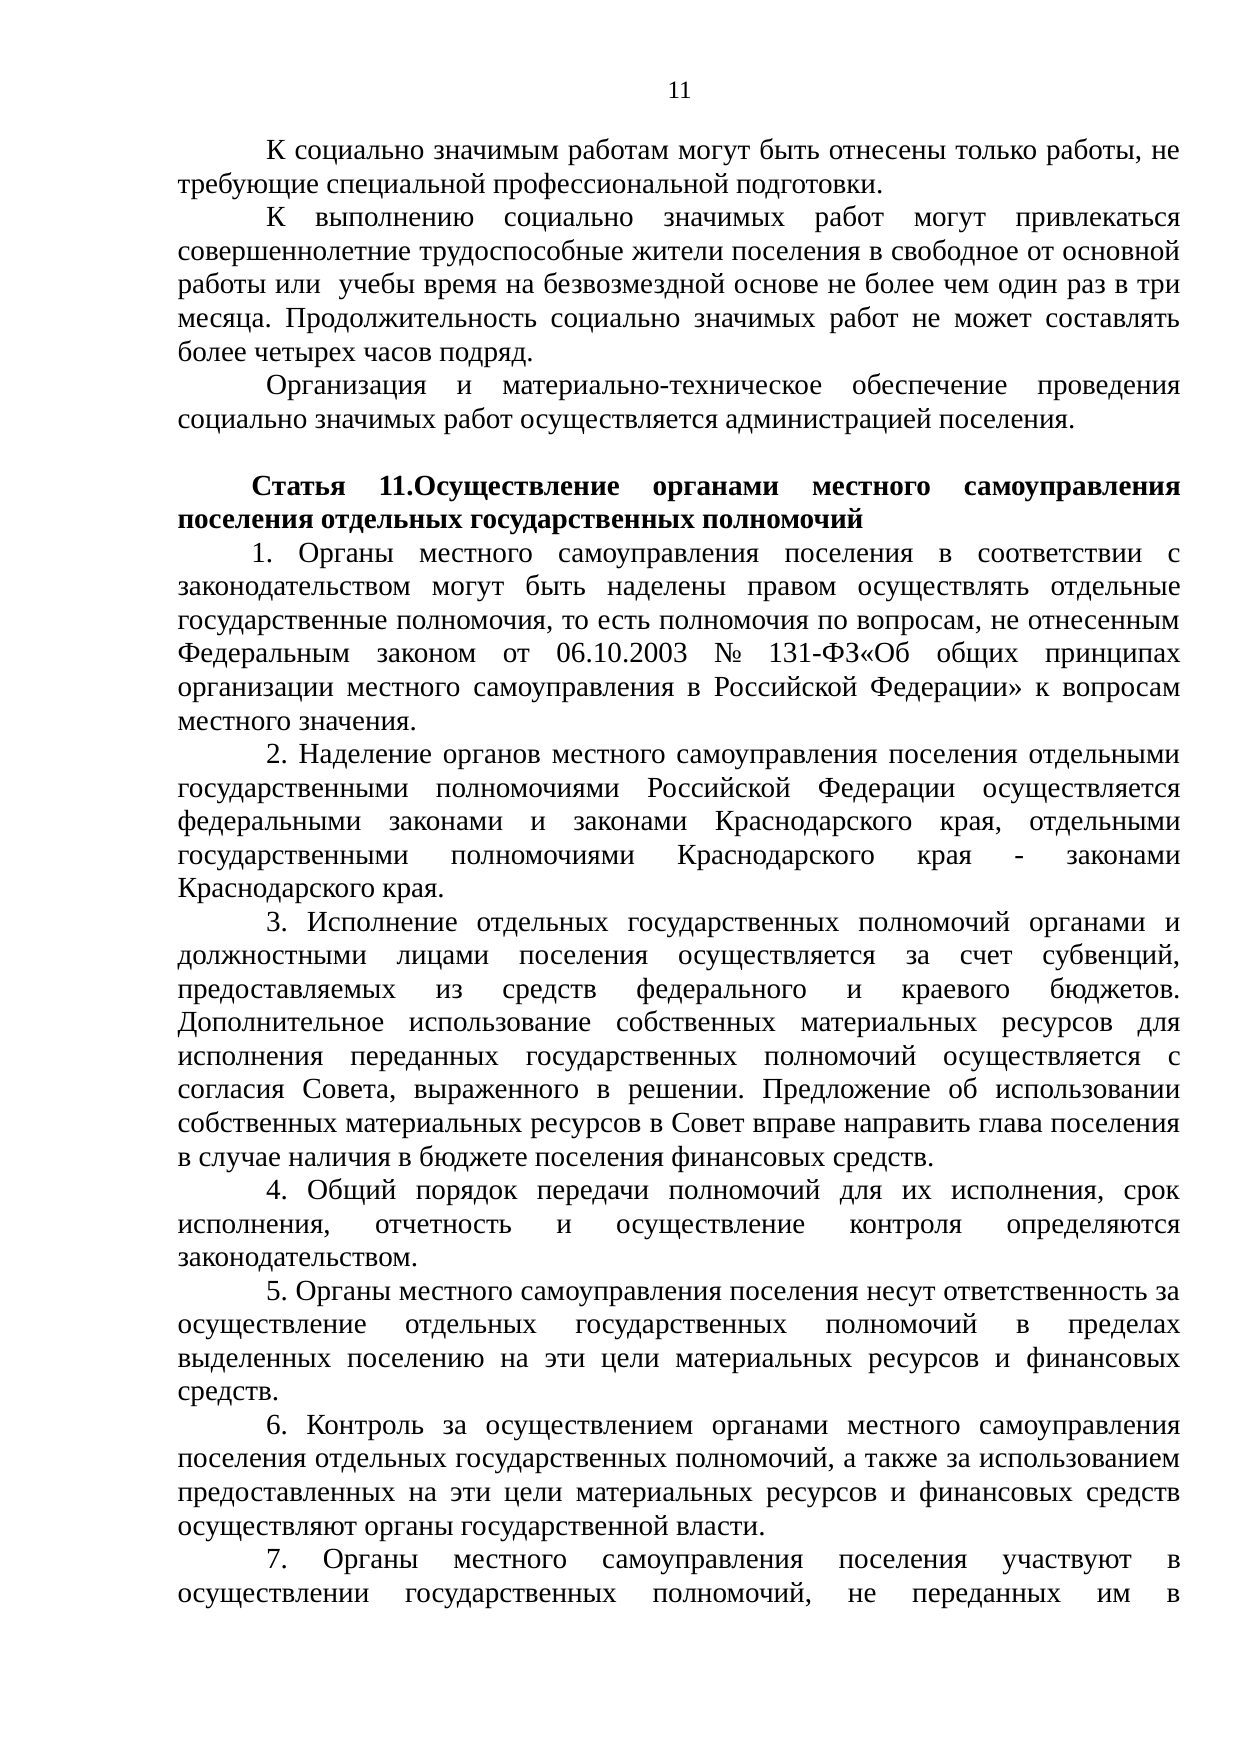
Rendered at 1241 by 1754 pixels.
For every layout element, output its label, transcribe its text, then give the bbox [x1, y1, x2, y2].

text Организация и материально-техническое обеспечение проведения социально значимых работ осуществляется администрацией поселения. [177, 367, 1181, 434]
text 4. Общий порядок передачи полномочий для их исполнения, срок исполнения, отчетность и осуществление контроля определяются законодательством. [177, 1172, 1181, 1273]
text 1. Органы местного самоуправления поселения в соответствии с законодательством могут быть наделены правом осуществлять отдельные государственные полномочия, то есть полномочия по вопросам, не отнесенным Федеральным законом от 06.10.2003 № 131-ФЗ«Об общих принципах организации местного самоуправления в Российской Федерации» к вопросам местного значения. [177, 535, 1181, 736]
text 2. Наделение органов местного самоуправления поселения отдельными государственными полномочиями Российской Федерации осуществляется федеральными законами и законами Краснодарского края, отдельными государственными полномочиями Краснодарского края - законами Краснодарского края. [177, 736, 1181, 904]
text К социально значимым работам могут быть отнесены только работы, не требующие специальной профессиональной подготовки. [177, 132, 1181, 199]
text 3. Исполнение отдельных государственных полномочий органами и должностными лицами поселения осуществляется за счет субвенций, предоставляемых из средств федерального и краевого бюджетов. Дополнительное использование собственных материальных ресурсов для исполнения переданных государственных полномочий осуществляется с согласия Совета, выраженного в решении. Предложение об использовании собственных материальных ресурсов в Совет вправе направить глава поселения в случае наличия в бюджете поселения финансовых средств. [177, 904, 1181, 1172]
text Статья 11.Осуществление органами местного самоуправления поселения отдельных государственных полномочий [177, 468, 1181, 535]
text 6. Контроль за осуществлением органами местного самоуправления поселения отдельных государственных полномочий, а также за использованием предоставленных на эти цели материальных ресурсов и финансовых средств осуществляют органы государственной власти. [177, 1407, 1181, 1541]
text 5. Органы местного самоуправления поселения несут ответственность за осуществление отдельных государственных полномочий в пределах выделенных поселению на эти цели материальных ресурсов и финансовых средств. [177, 1273, 1181, 1407]
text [177, 1541, 1181, 1608]
text К выполнению социально значимых работ могут привлекаться совершеннолетние трудоспособные жители поселения в свободное от основной работы или учебы время на безвозмездной основе не более чем один раз в три месяца. Продолжительность социально значимых работ не может составлять более четырех часов подряд. [177, 199, 1181, 367]
